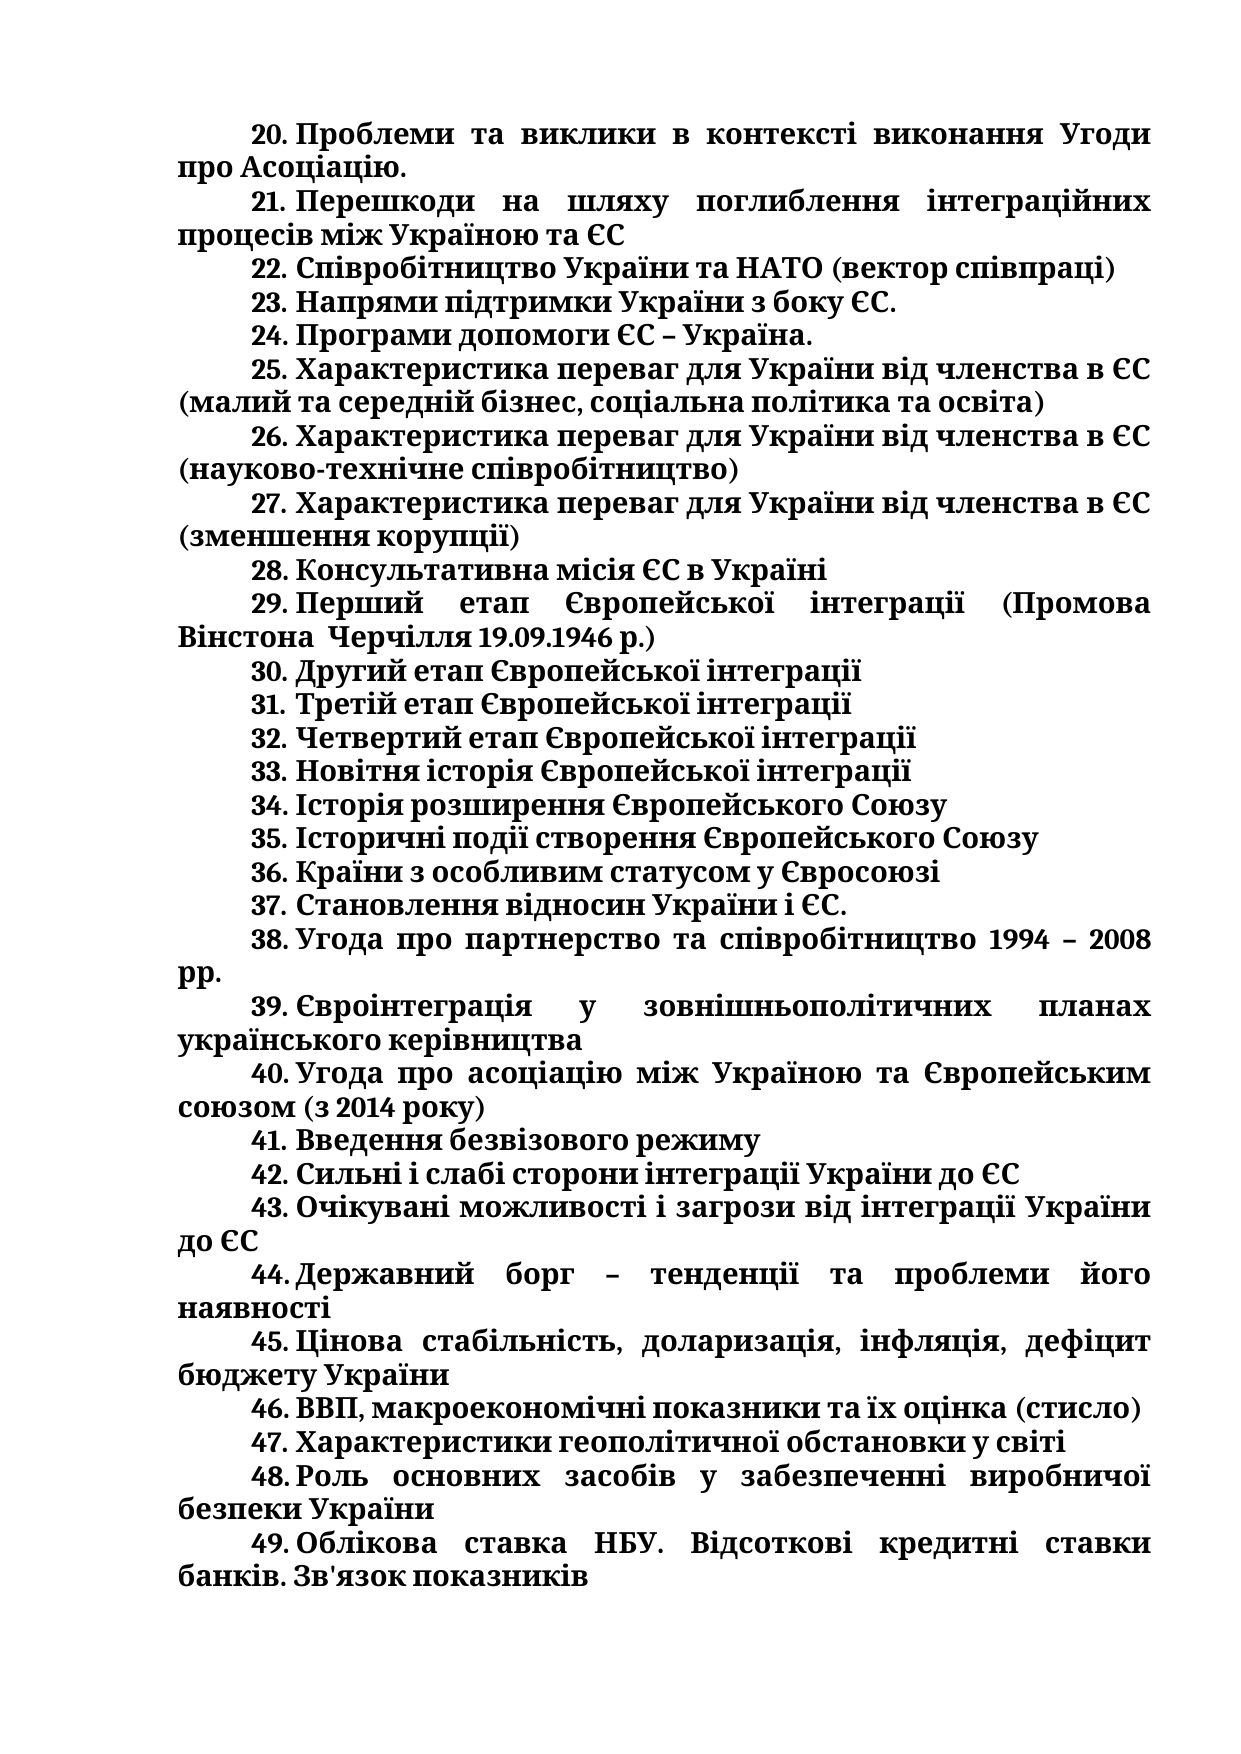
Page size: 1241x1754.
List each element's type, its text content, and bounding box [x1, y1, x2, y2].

list Сильні і слабі сторони інтеграції України до ЄС [177, 1158, 1152, 1191]
list Становлення відносин України і ЄС. [177, 889, 1152, 923]
list Угода про партнерство та співробітництво 1994 – 2008 рр. [177, 923, 1152, 990]
list Співробітництво України та НАТО (вектор співпраці) [177, 252, 1152, 286]
list Цінова стабільність, доларизація, інфляція, дефіцит бюджету України [177, 1326, 1152, 1393]
list Характеристики геополітичної обстановки у світі [177, 1426, 1152, 1460]
list Введення безвізового режиму [177, 1124, 1152, 1158]
list ВВП, макроекономічні показники та їх оцінка (стисло) [177, 1393, 1152, 1426]
list Роль основних засобів у забезпеченні виробничої безпеки України [177, 1460, 1152, 1527]
list Третій етап Європейської інтеграції [177, 688, 1152, 722]
list Євроінтеграція у зовнішньополітичних планах українського керівництва [177, 990, 1152, 1057]
list Програми допомоги ЄС – Україна. [177, 319, 1152, 353]
list Другий етап Європейської інтеграції [177, 655, 1152, 688]
list Угода про асоціацію між Україною та Європейським союзом (з 2014 року) [177, 1057, 1152, 1124]
list Четвертий етап Європейської інтеграції [177, 722, 1152, 755]
list Історичні події створення Європейського Союзу [177, 822, 1152, 856]
list Історія розширення Європейського Союзу [177, 789, 1152, 822]
list Очікувані можливості і загрози від інтеграції України до ЄС [177, 1191, 1152, 1258]
list Облікова ставка НБУ. Відсоткові кредитні ставки банків. Зв'язок показників [177, 1527, 1152, 1594]
list Характеристика переваг для України від членства в ЄС (зменшення корупції) [177, 487, 1152, 554]
list Країни з особливим статусом у Євросоюзі [177, 856, 1152, 889]
list Напрями підтримки України з боку ЄС. [177, 286, 1152, 319]
list Характеристика переваг для України від членства в ЄС (малий та середній бізнес, соціальна політика та освіта) [177, 353, 1152, 420]
list Консультативна місія ЄС в Україні [177, 554, 1152, 588]
list Перешкоди на шляху поглиблення інтеграційних процесів між Україною та ЄС [177, 185, 1152, 252]
list Перший етап Європейської інтеграції (Промова Вінстона Черчілля 19.09.1946 р.) [177, 588, 1152, 655]
list Державний борг – тенденції та проблеми його наявності [177, 1258, 1152, 1326]
list Новітня історія Європейської інтеграції [177, 755, 1152, 789]
list Характеристика переваг для України від членства в ЄС (науково-технічне співробітництво) [177, 420, 1152, 487]
list Проблеми та виклики в контексті виконання Угоди про Асоціацію. [177, 118, 1152, 185]
